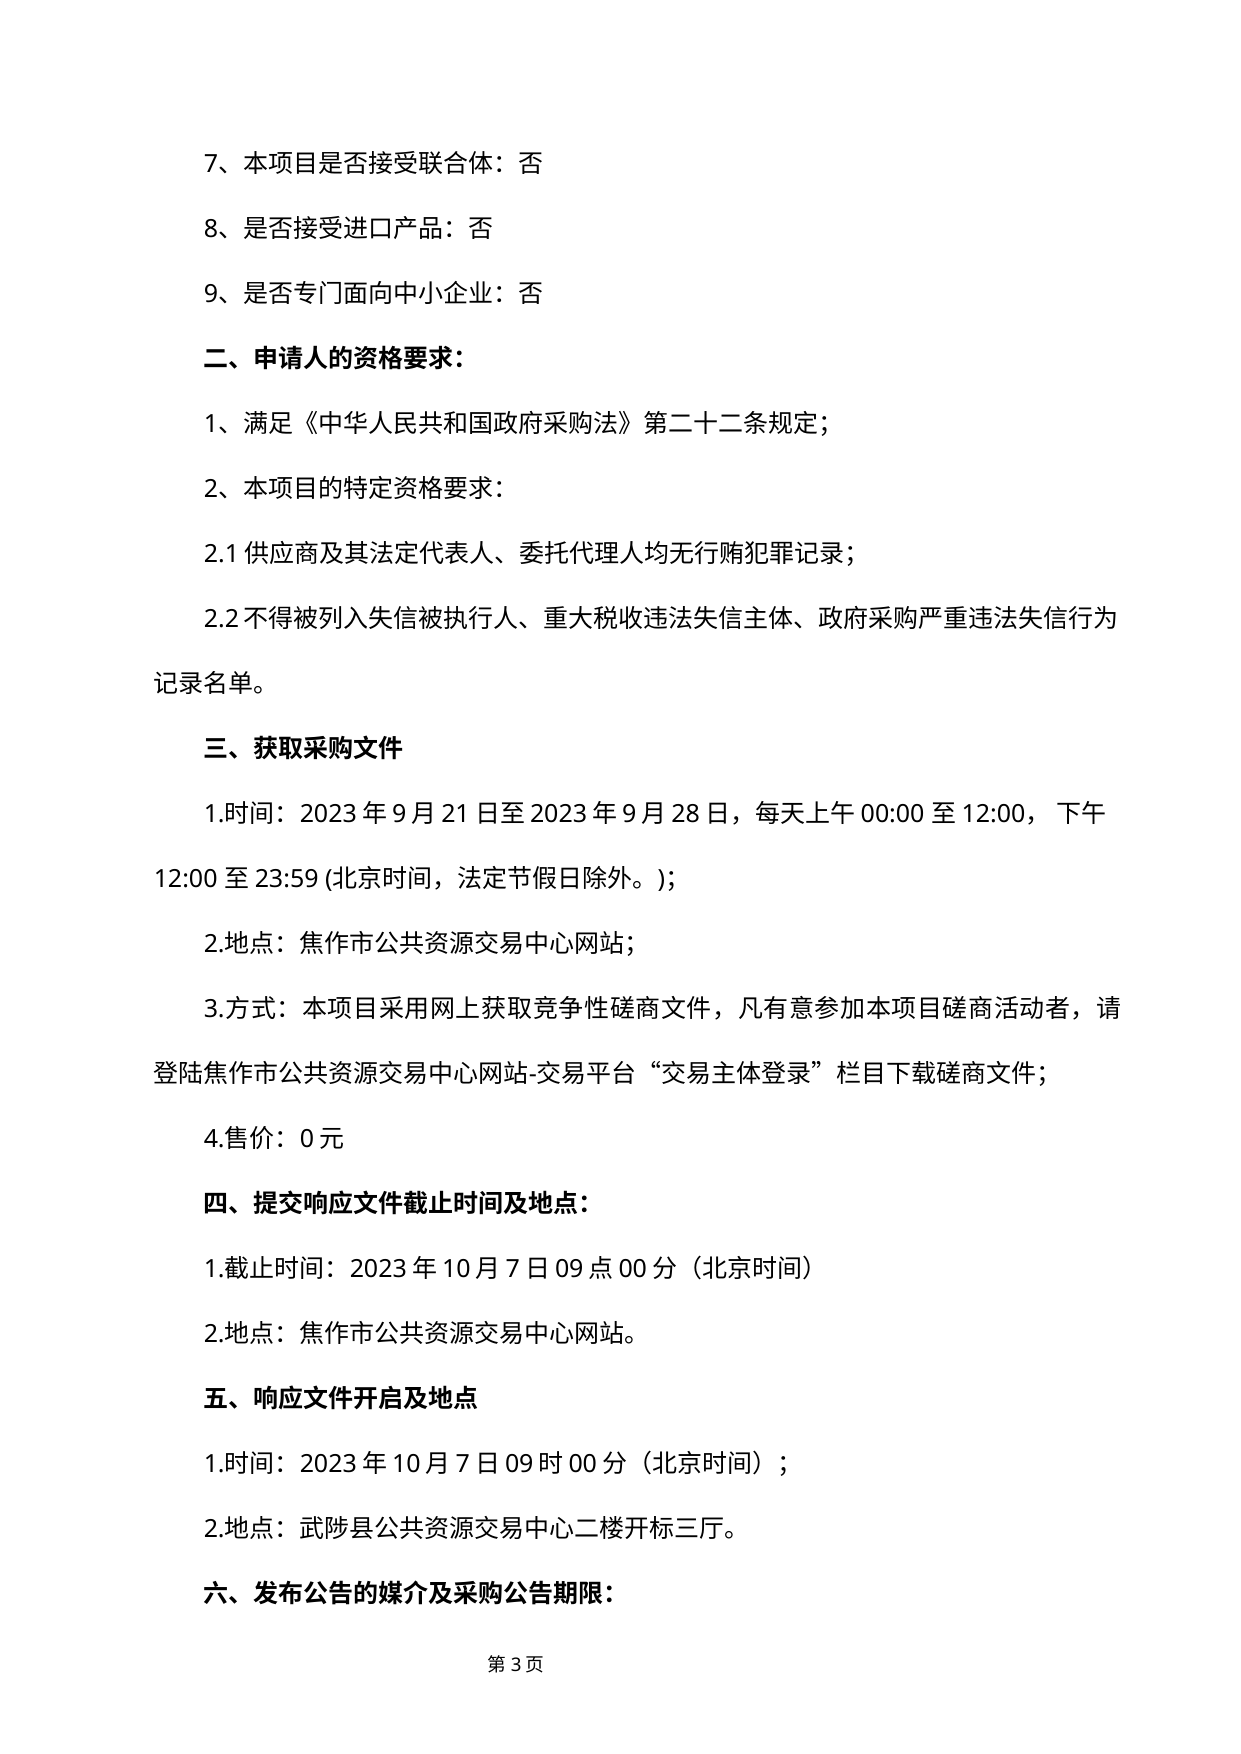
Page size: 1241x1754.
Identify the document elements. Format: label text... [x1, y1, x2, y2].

list 三、获取采购文件 [153, 714, 1122, 779]
list 7、本项目是否接受联合体：否 [153, 129, 1122, 194]
list 8、是否接受进口产品：否 [153, 194, 1122, 259]
list 二、申请人的资格要求： [153, 324, 1122, 389]
text 3.方式：本项目采用网上获取竞争性磋商文件，凡有意参加本项目磋商活动者，请登陆焦作市公共资源交易中心网站-交易平台“交易主体登录”栏目下载磋商文件； [153, 974, 1122, 1104]
text 4.售价：0元 [153, 1104, 1122, 1169]
list 时间：2023年9月21日至2023年9月28日，每天上午 00:00 至 12:00， 下午 12:00 至 23:59 (北京时间，法定节假日除外。)； [153, 779, 1122, 909]
text 2.2不得被列入失信被执行人、重大税收违法失信主体、政府采购严重违法失信行为记录名单。 [153, 584, 1122, 714]
list 9、是否专门面向中小企业：否 [153, 259, 1122, 324]
text 2.1供应商及其法定代表人、委托代理人均无行贿犯罪记录； [153, 519, 1122, 584]
text 1.时间：2023年10月7日09时00分（北京时间）； [153, 1429, 1122, 1494]
list 六、发布公告的媒介及采购公告期限： [153, 1559, 1122, 1624]
text 2.地点：武陟县公共资源交易中心二楼开标三厅。 [153, 1494, 1122, 1559]
text 2、本项目的特定资格要求： [153, 454, 1122, 519]
text 2.地点：焦作市公共资源交易中心网站。 [153, 1299, 1122, 1364]
list 地点：焦作市公共资源交易中心网站； [153, 909, 1122, 974]
list 四、提交响应文件截止时间及地点： [153, 1169, 1122, 1234]
list 1、满足《中华人民共和国政府采购法》第二十二条规定； [153, 389, 1122, 454]
text 1.截止时间：2023年10月7日09点00分（北京时间） [153, 1234, 1122, 1299]
list 五、响应文件开启及地点 [153, 1364, 1122, 1429]
